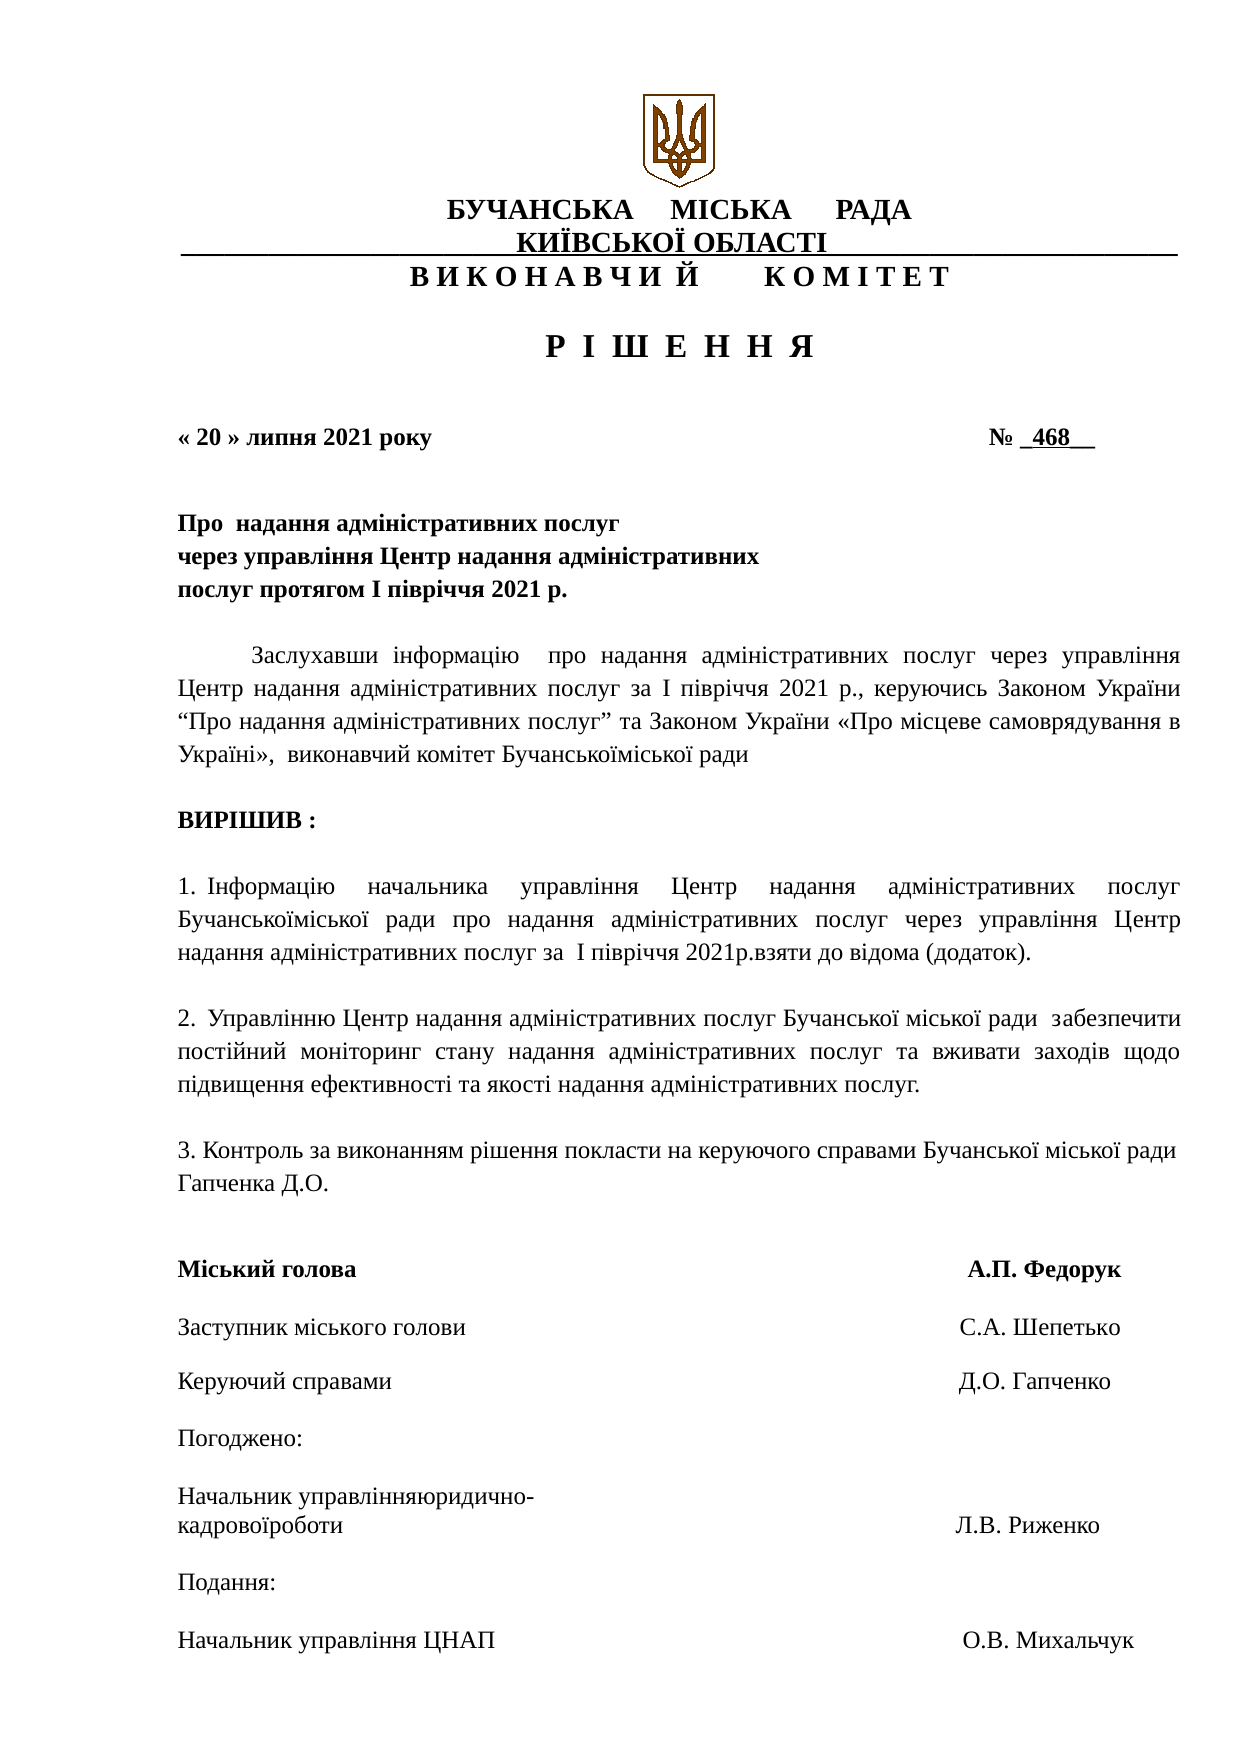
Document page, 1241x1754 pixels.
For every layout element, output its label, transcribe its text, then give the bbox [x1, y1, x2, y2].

text Міський голова А.П. Федорук [177, 1254, 1181, 1283]
text Начальник управління ЦНАП О.В. Михальчук [177, 1625, 1181, 1653]
text ВИРІШИВ : [177, 805, 1181, 834]
text _______________________КИЇВСЬКОЇ ОБЛАСТІ________________________ [177, 225, 1181, 259]
text Подання: [177, 1567, 1181, 1596]
text БУЧАНСЬКА МІСЬКА РАДА [177, 192, 1181, 225]
text Гапченка Д.О. [177, 1168, 1181, 1197]
list Інформацію начальника управління Центр надання адміністративних послуг Бучанськоїміської ради про надання адміністративних послуг через управління Центр надання адміністративних послуг за І півріччя 2021р.взяти до відома (додаток). [177, 871, 1181, 966]
text Погоджено: [177, 1423, 1181, 1452]
text Про надання адміністративних послуг [177, 508, 1181, 537]
text Заслухавши інформацію про надання адміністративних послуг через управління Центр надання адміністративних послуг за І півріччя 2021 р., керуючись Законом України “Про надання адміністративних послуг” та Законом України «Про місцеве самоврядування в Україні», виконавчий комітет Бучанськоїміської ради [177, 640, 1181, 768]
picture [636, 88, 723, 192]
text Р І Ш Е Н Н Я [177, 326, 1181, 364]
text кадровоїроботи Л.В. Риженко [177, 1510, 1181, 1538]
list Управлінню Центр надання адміністративних послуг Бучанської міської ради забезпечити постійний моніторинг стану надання адміністративних послуг та вживати заходів щодо підвищення ефективності та якості надання адміністративних послуг. [177, 1065, 1181, 1098]
list Управлінню Центр надання адміністративних послуг Бучанської міської ради забезпечити постійний моніторинг стану надання адміністративних послуг та вживати заходів щодо підвищення ефективності та якості надання адміністративних послуг. [177, 1003, 1181, 1036]
text Заступник міського голови С.А. Шепетько [177, 1312, 1181, 1341]
text 3. Контроль за виконанням рішення покласти на керуючого справами Бучанської міської ради [202, 1136, 1181, 1164]
text через управління Центр надання адміністративних [177, 541, 1181, 570]
text послуг протягом І півріччя 2021 р. [177, 574, 1181, 603]
text Начальник управлінняюридично- [177, 1481, 1181, 1510]
text Керуючий справами Д.О. Гапченко [177, 1366, 1181, 1395]
text « 20 » липня 2021 року № _468__ [177, 422, 1181, 451]
text В И К О Н А В Ч И Й К О М І Т Е Т [177, 259, 1181, 292]
